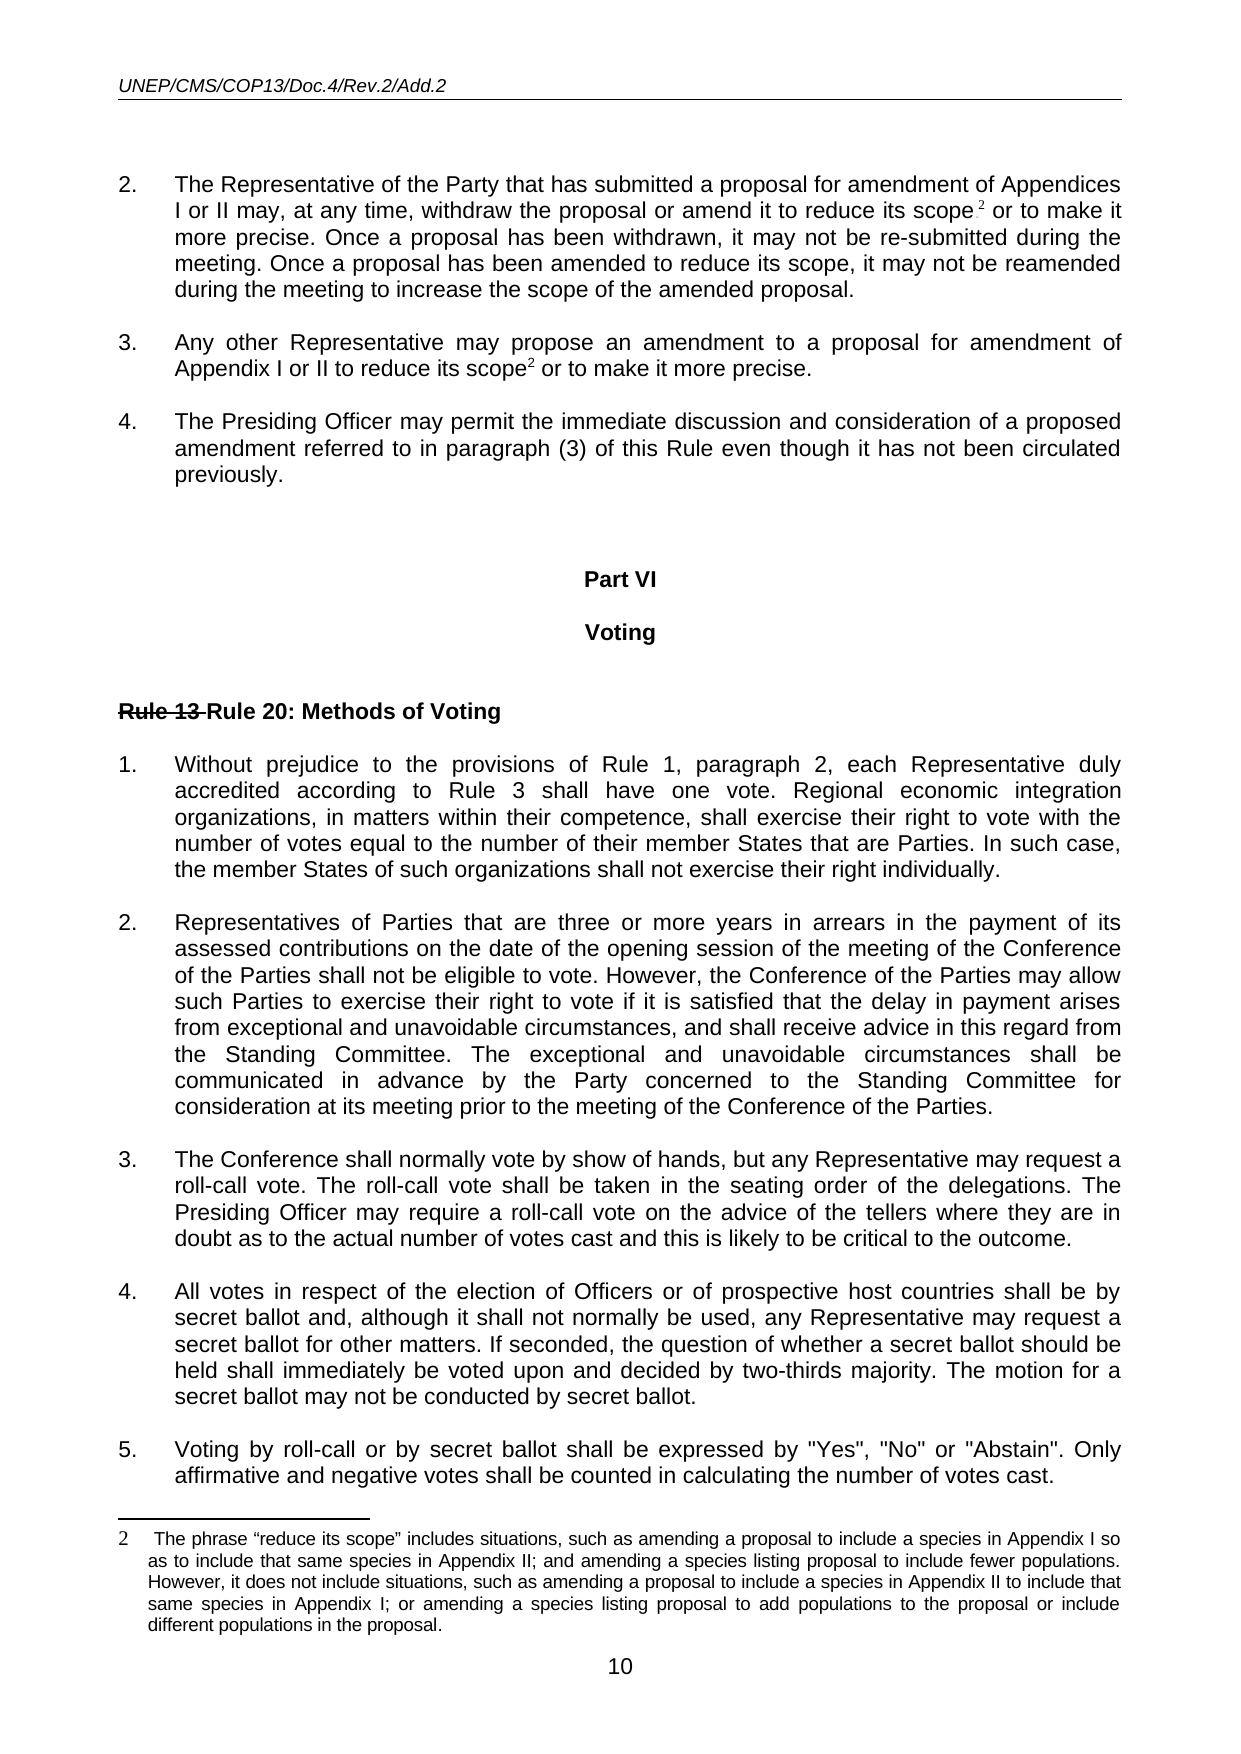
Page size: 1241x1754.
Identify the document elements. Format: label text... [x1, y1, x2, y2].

list Any other Representative may propose an amendment to a proposal for amendment of Appendix I or II to reduce its scope2 or to make it more precise. [118, 329, 1122, 382]
list Without prejudice to the provisions of Rule 1, paragraph 2, each Representative duly accredited according to Rule 3 shall have one vote. Regional economic integration organizations, in matters within their competence, shall exercise their right to vote with the number of votes equal to the number of their member States that are Parties. In such case, the member States of such organizations shall not exercise their right individually. [118, 751, 1122, 882]
list All votes in respect of the election of Officers or of prospective host countries shall be by secret ballot and, although it shall not normally be used, any Representative may request a secret ballot for other matters. If seconded, the question of whether a secret ballot should be held shall immediately be voted upon and decided by two-thirds majority. The motion for a secret ballot may not be conducted by secret ballot. [118, 1278, 1122, 1409]
text Part VI [118, 566, 1122, 593]
list The Presiding Officer may permit the immediate discussion and consideration of a proposed amendment referred to in paragraph (3) of this Rule even though it has not been circulated previously. [118, 408, 1122, 487]
text Rule 13 Rule 20: Methods of Voting [118, 698, 1122, 724]
list The Conference shall normally vote by show of hands, but any Representative may request a roll-call vote. The roll-call vote shall be taken in the seating order of the delegations. The Presiding Officer may require a roll-call vote on the advice of the tellers where they are in doubt as to the actual number of votes cast and this is likely to be critical to the outcome. [118, 1146, 1122, 1251]
list Voting by roll-call or by secret ballot shall be expressed by "Yes", "No" or "Abstain". Only affirmative and negative votes shall be counted in calculating the number of votes cast. [118, 1436, 1122, 1489]
list The Representative of the Party that has submitted a proposal for amendment of Appendices I or II may, at any time, withdraw the proposal or amend it to reduce its scope1F or to make it more precise. Once a proposal has been withdrawn, it may not be re-submitted during the meeting. Once a proposal has been amended to reduce its scope, it may not be reamended during the meeting to increase the scope of the amended proposal. [118, 171, 1122, 303]
text Voting [118, 619, 1122, 645]
list Representatives of Parties that are three or more years in arrears in the payment of its assessed contributions on the date of the opening session of the meeting of the Conference of the Parties shall not be eligible to vote. However, the Conference of the Parties may allow such Parties to exercise their right to vote if it is satisfied that the delay in payment arises from exceptional and unavoidable circumstances, and shall receive advice in this regard from the Standing Committee. The exceptional and unavoidable circumstances shall be communicated in advance by the Party concerned to the Standing Committee for consideration at its meeting prior to the meeting of the Conference of the Parties. [118, 909, 1122, 1120]
